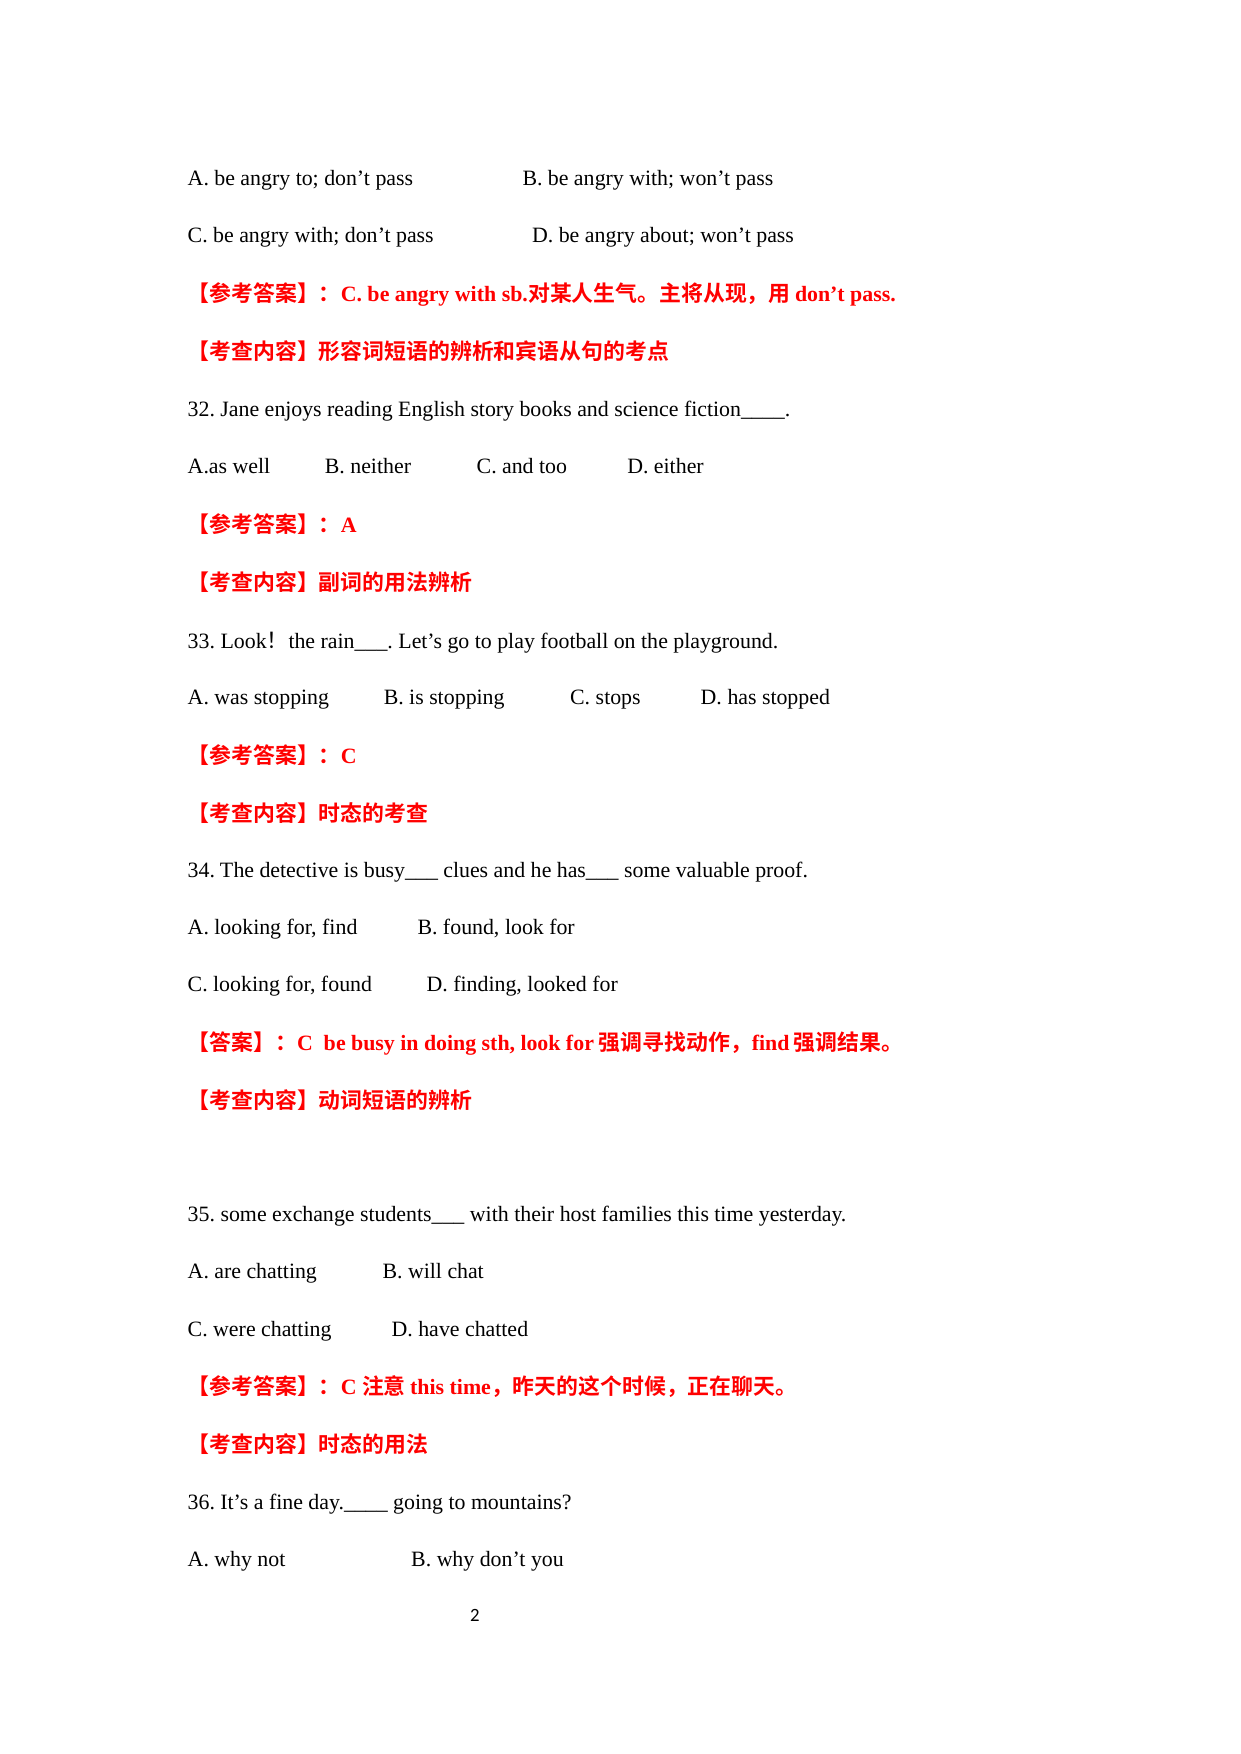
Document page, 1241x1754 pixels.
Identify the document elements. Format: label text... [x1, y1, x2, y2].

text C. be angry with; don’t pass D. be angry about; won’t pass [187, 219, 1053, 251]
text A. looking for, find B. found, look for [187, 910, 1053, 943]
text 35. some exchange students___ with their host families this time yesterday. [187, 1198, 1053, 1230]
text 【答案】：C be busy in doing sth, look for强调寻找动作，find强调结果。 [187, 1024, 1053, 1057]
text A. be angry to; don’t pass B. be angry with; won’t pass [187, 162, 1053, 194]
text A. why not B. why don’t you [187, 1542, 1053, 1574]
text 【考查内容】时态的考查 [187, 795, 1053, 828]
text 【参考答案】：C [187, 737, 1053, 770]
text 36. It’s a fine day.____ going to mountains? [187, 1485, 1053, 1517]
text A. are chatting B. will chat [187, 1255, 1053, 1287]
text 【参考答案】：C. be angry with sb.对某人生气。主将从现，用don’t pass. [187, 276, 1053, 308]
text 【考查内容】动词短语的辨析 [187, 1083, 1053, 1115]
text A.as well B. neither C. and too D. either [187, 449, 1053, 482]
text 【参考答案】：A [187, 506, 1053, 539]
text 【参考答案】：C 注意this time，昨天的这个时候，正在聊天。 [187, 1369, 1053, 1401]
text 【考查内容】时态的用法 [187, 1427, 1053, 1459]
text C. were chatting D. have chatted [187, 1312, 1053, 1344]
text C. looking for, found D. finding, looked for [187, 967, 1053, 1000]
text 33. Look！the rain___. Let’s go to play football on the playground. [187, 622, 1053, 655]
text 32. Jane enjoys reading English story books and science fiction____. [187, 392, 1053, 424]
text 【考查内容】形容词短语的辨析和宾语从句的考点 [187, 334, 1053, 366]
text A. was stopping B. is stopping C. stops D. has stopped [187, 680, 1053, 713]
text 34. The detective is busy___ clues and he has___ some valuable proof. [187, 853, 1053, 886]
text 【考查内容】副词的用法辨析 [187, 564, 1053, 597]
